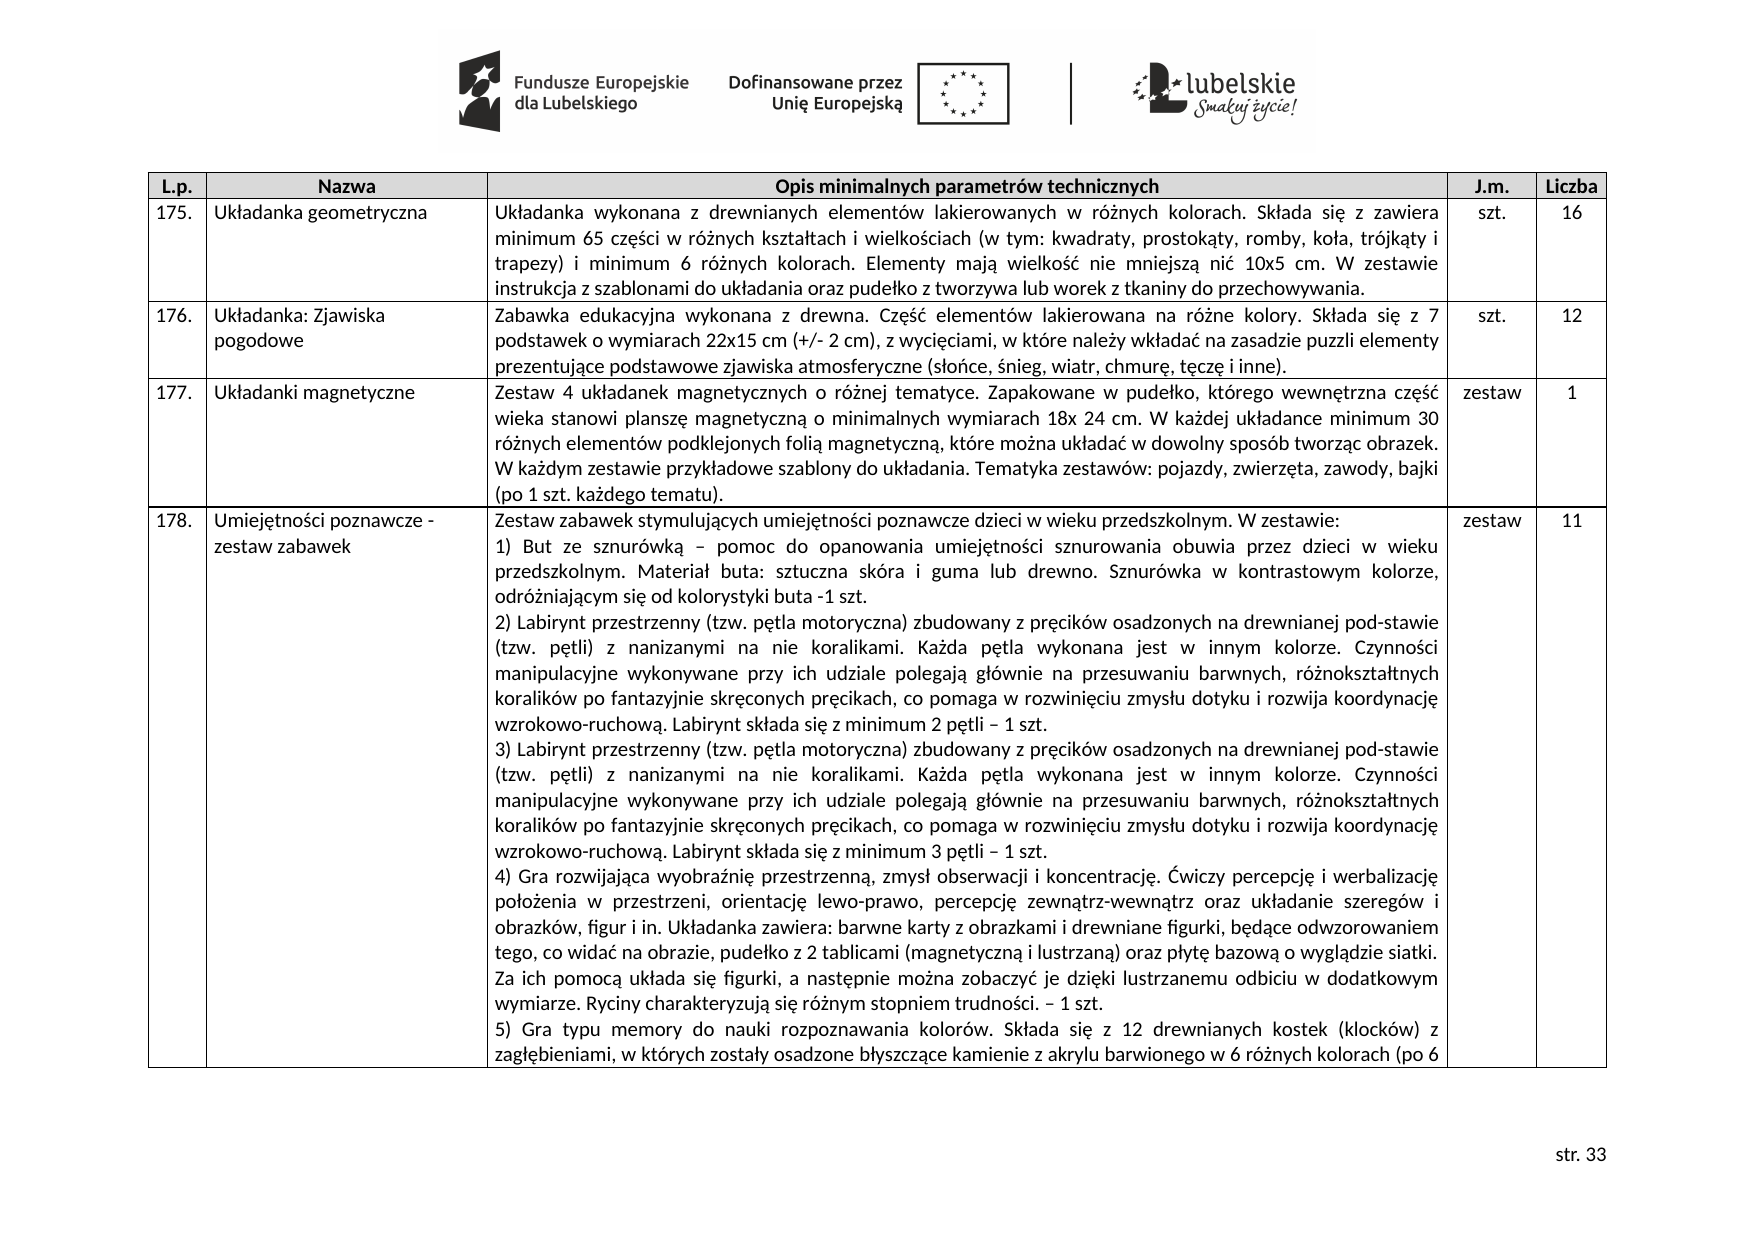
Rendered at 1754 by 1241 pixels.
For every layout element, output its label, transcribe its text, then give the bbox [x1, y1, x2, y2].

table_cell Zestaw 4 układanek magnetycznych o różnej tematyce. Zapakowane w pudełko, którego wewnętrzna część wieka stanowi planszę magnetyczną o minimalnych wymiarach 18x 24 cm. W każdej układance minimum 30 różnych elementów podklejonych folią magnetyczną, które można układać w dowolny sposób tworząc obrazek. W każdym zestawie przykładowe szablony do układania. Tematyka zestawów: pojazdy, zwierzęta, zawody, bajki (po 1 szt. każdego tematu). [488, 379, 1447, 506]
table_cell Układanki magnetyczne [207, 379, 487, 506]
table_cell 11 [1537, 508, 1606, 1067]
table_cell Układanka: Zjawiska pogodowe [207, 302, 487, 378]
table_cell zestaw [1448, 508, 1536, 1067]
picture [437, 29, 1317, 153]
table_cell zestaw [1448, 379, 1536, 506]
table_cell [149, 302, 206, 378]
table_header Opis minimalnych parametrów technicznych [488, 173, 1447, 198]
table_cell [149, 199, 206, 301]
table_header L.p. [149, 173, 206, 198]
table_cell Umiejętności poznawcze - zestaw zabawek [207, 508, 487, 1067]
table_cell [149, 379, 206, 506]
table_header Liczba [1537, 173, 1606, 198]
table_header Nazwa [207, 173, 487, 198]
table_cell Układanka wykonana z drewnianych elementów lakierowanych w różnych kolorach. Składa się z zawiera minimum 65 części w różnych kształtach i wielkościach (w tym: kwadraty, prostokąty, romby, koła, trójkąty i trapezy) i minimum 6 różnych kolorach. Elementy mają wielkość nie mniejszą nić 10x5 cm. W zestawie instrukcja z szablonami do układania oraz pudełko z tworzywa lub worek z tkaniny do przechowywania. [488, 199, 1447, 301]
table_cell 1 [1537, 379, 1606, 506]
table_cell Zabawka edukacyjna wykonana z drewna. Część elementów lakierowana na różne kolory. Składa się z 7 podstawek o wymiarach 22x15 cm (+/- 2 cm), z wycięciami, w które należy wkładać na zasadzie puzzli elementy prezentujące podstawowe zjawiska atmosferyczne (słońce, śnieg, wiatr, chmurę, tęczę i inne). [488, 302, 1447, 378]
table_cell [149, 508, 206, 1067]
table_cell 12 [1537, 302, 1606, 378]
table_cell Układanka geometryczna [207, 199, 487, 301]
table_header J.m. [1448, 173, 1536, 198]
table_cell szt. [1448, 302, 1536, 378]
table_cell 16 [1537, 199, 1606, 301]
table_cell szt. [1448, 199, 1536, 301]
